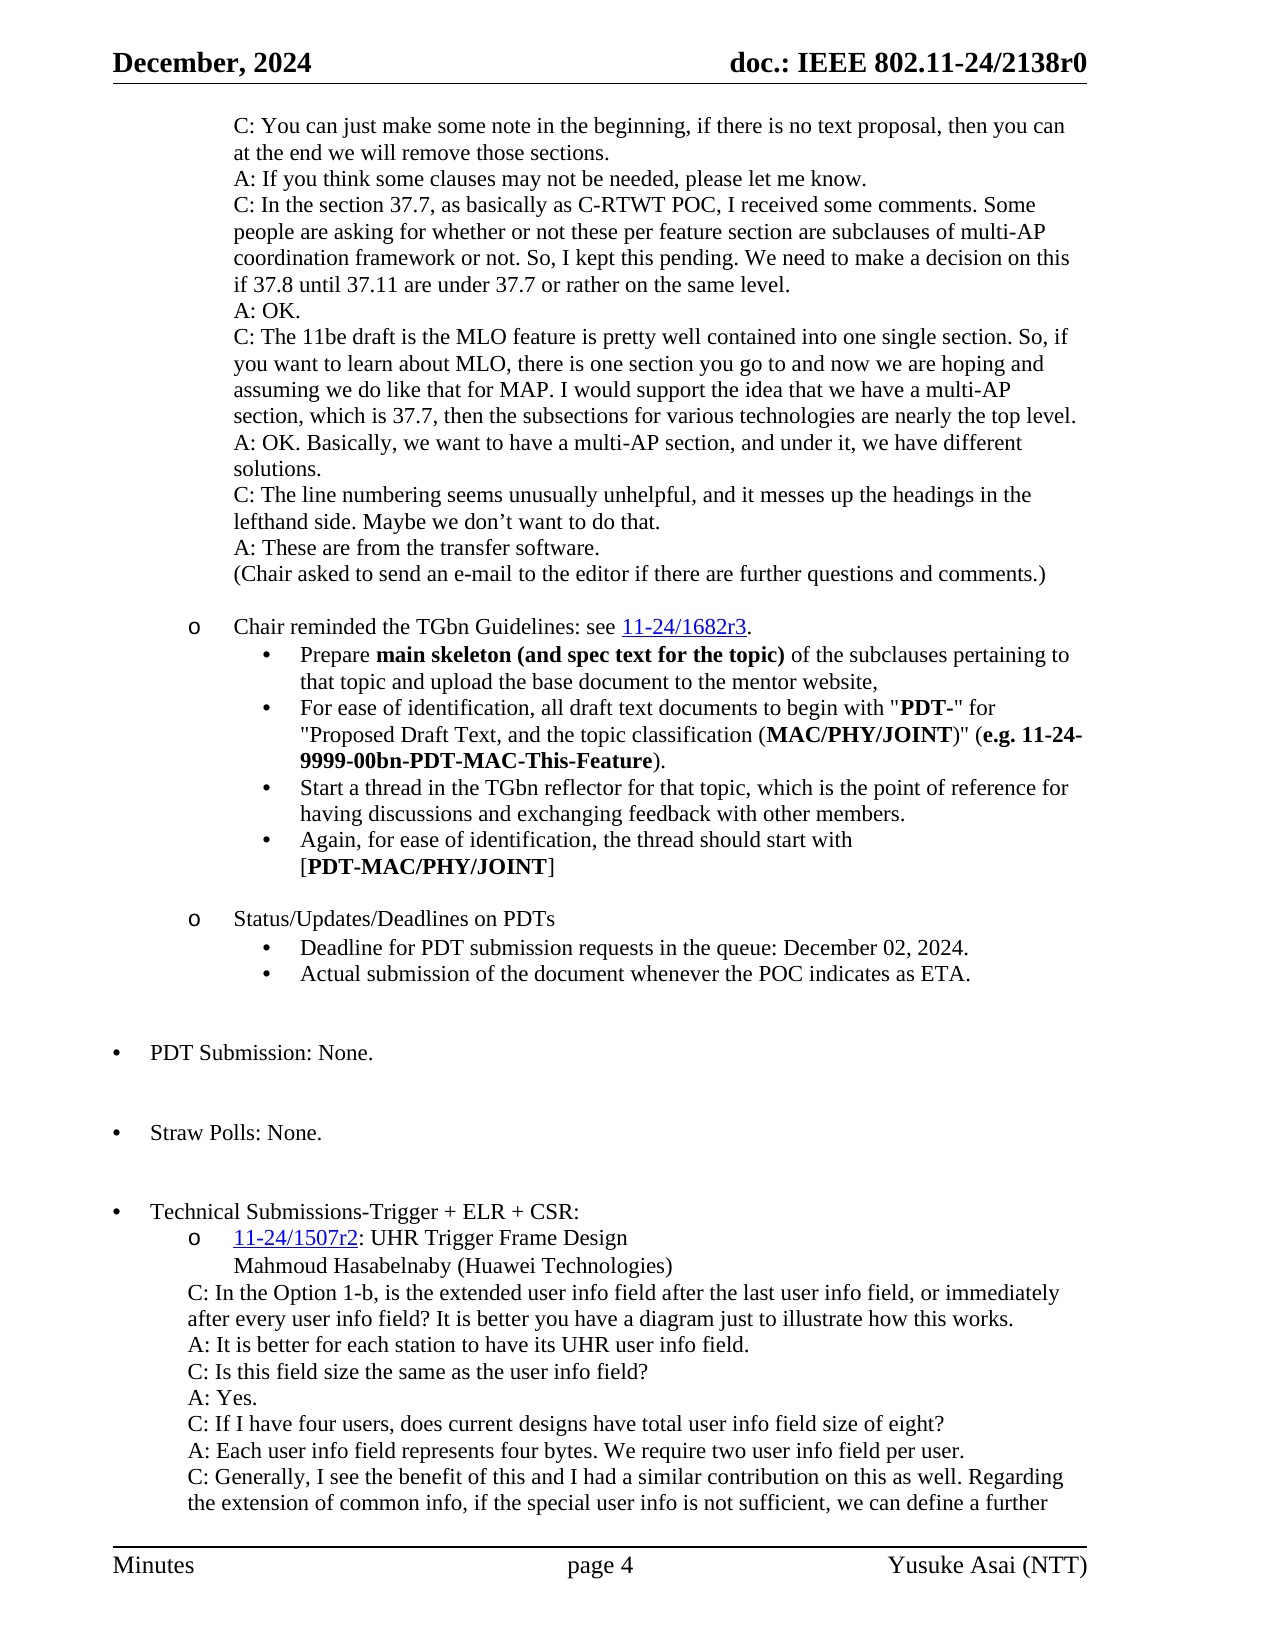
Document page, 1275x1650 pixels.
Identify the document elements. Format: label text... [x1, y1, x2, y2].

list PDT Submission: None. [112, 1039, 1087, 1066]
list For ease of identification, all draft text documents to begin with "PDT-" for "Proposed Draft Text, and the topic classification (MAC/PHY/JOINT)" (e.g. 11-24-9999-00bn-PDT-MAC-This-Feature). [262, 694, 1087, 773]
list Again, for ease of identification, the thread should start with [PDT-MAC/PHY/JOINT] [262, 826, 1087, 879]
text A: Yes. [187, 1384, 1087, 1410]
text A: It is better for each station to have its UHR user info field. [187, 1331, 1087, 1358]
text Mahmoud Hasabelnaby (Huawei Technologies) [233, 1252, 1087, 1279]
text C: The line numbering seems unusually unhelpful, and it messes up the headings in the lefthand side. Maybe we don’t want to do that. [233, 481, 1087, 534]
list Chair reminded the TGbn Guidelines: see 11-24/1682r3. [187, 613, 1087, 641]
text C: Is this field size the same as the user info field? [187, 1358, 1087, 1384]
text C: If I have four users, does current designs have total user info field size of eight? [187, 1410, 1087, 1437]
list Actual submission of the document whenever the POC indicates as ETA. [262, 960, 1087, 987]
text A: These are from the transfer software. [233, 534, 1087, 561]
text A: Each user info field represents four bytes. We require two user info field per user. [187, 1437, 1087, 1463]
list Status/Updates/Deadlines on PDTs [187, 905, 1087, 934]
text C: In the Option 1-b, is the extended user info field after the last user info field, or immediately after every user info field? It is better you have a diagram just to illustrate how this works. [187, 1279, 1087, 1331]
text A: OK. [233, 297, 1087, 323]
list Deadline for PDT submission requests in the queue: December 02, 2024. [262, 934, 1087, 960]
list 11-24/1507r2: UHR Trigger Frame Design [187, 1224, 1087, 1252]
list Technical Submissions-Trigger + ELR + CSR: [112, 1198, 1087, 1224]
text (Chair asked to send an e-mail to the editor if there are further questions and comments.) [233, 561, 1087, 587]
text A: If you think some clauses may not be needed, please let me know. [233, 165, 1087, 192]
list Start a thread in the TGbn reflector for that topic, which is the point of reference for having discussions and exchanging feedback with other members. [262, 773, 1087, 826]
text C: In the section 37.7, as basically as C-RTWT POC, I received some comments. Some people are asking for whether or not these per feature section are subclauses of multi-AP coordination framework or not. So, I kept this pending. We need to make a decision on this if 37.8 until 37.11 are under 37.7 or rather on the same level. [233, 192, 1087, 297]
list Prepare main skeleton (and spec text for the topic) of the subclauses pertaining to that topic and upload the base document to the mentor website, [262, 641, 1087, 694]
text A: OK. Basically, we want to have a multi-AP section, and under it, we have different solutions. [233, 429, 1087, 481]
text C: The 11be draft is the MLO feature is pretty well contained into one single section. So, if you want to learn about MLO, there is one section you go to and now we are hoping and assuming we do like that for MAP. I would support the idea that we have a multi-AP section, which is 37.7, then the subsections for various technologies are nearly the top level. [233, 323, 1087, 429]
text C: You can just make some note in the beginning, if there is no text proposal, then you can at the end we will remove those sections. [233, 112, 1087, 165]
list Straw Polls: None. [112, 1118, 1087, 1145]
